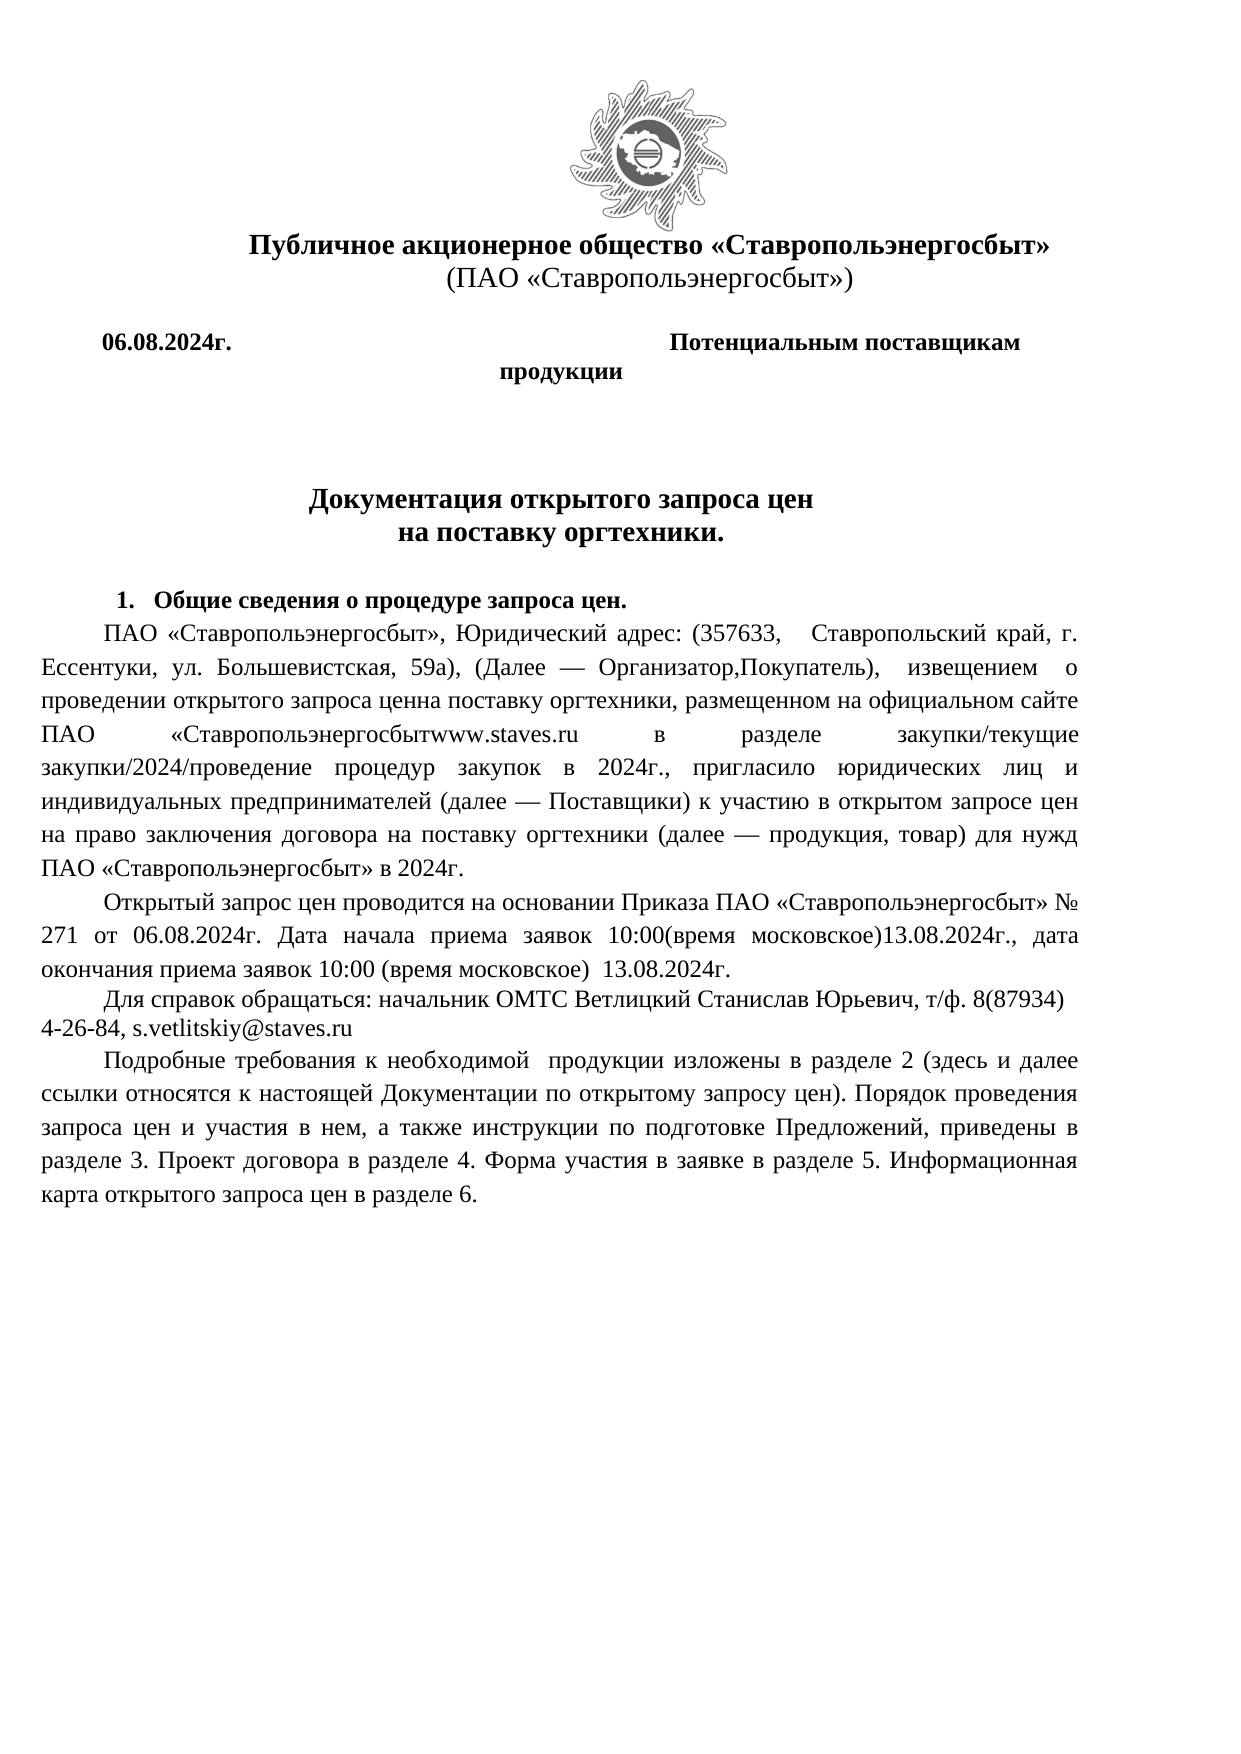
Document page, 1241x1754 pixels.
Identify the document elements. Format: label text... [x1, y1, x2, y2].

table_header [30, 328, 1093, 1612]
picture [564, 76, 735, 227]
text (ПАО «Ставропольэнергосбыт») [118, 260, 1181, 294]
text Публичное акционерное общество «Ставропольэнергосбыт» [118, 227, 1181, 260]
